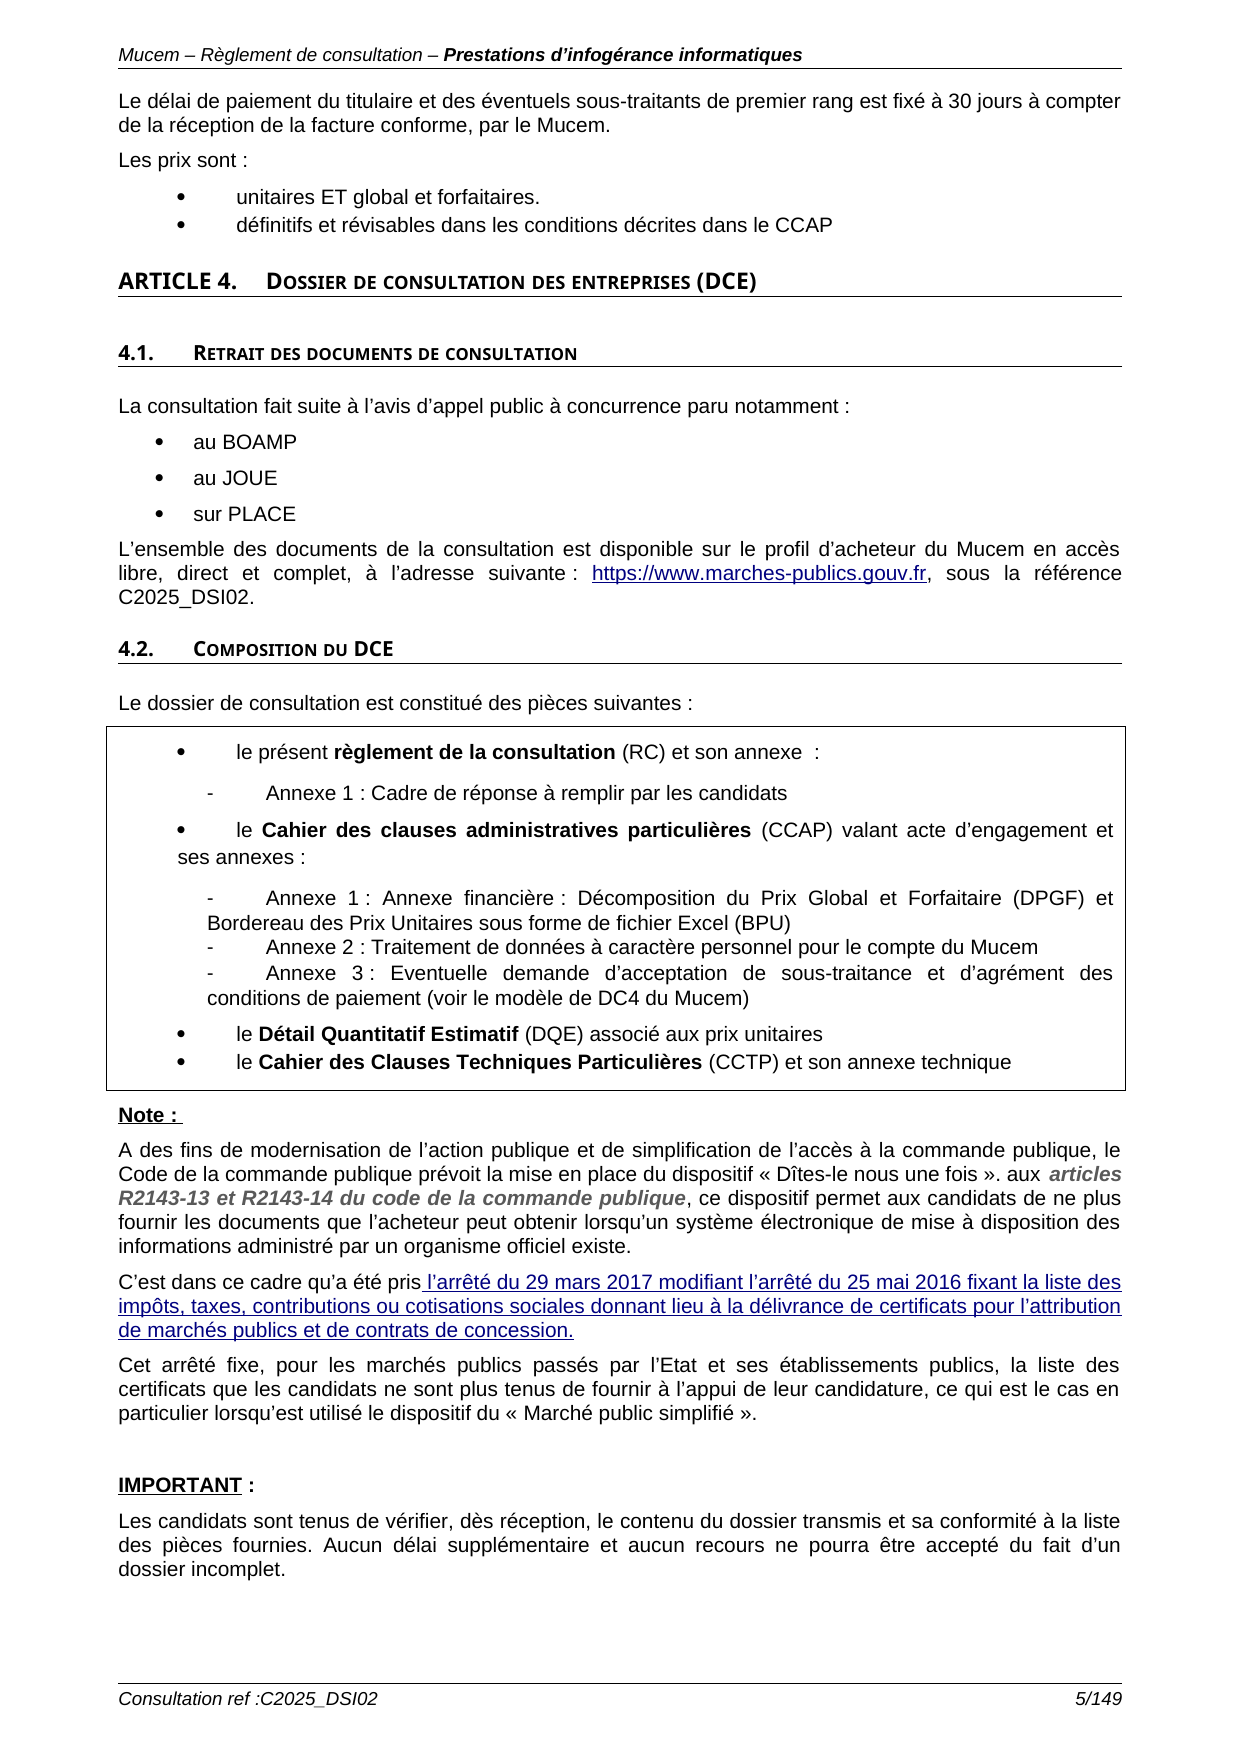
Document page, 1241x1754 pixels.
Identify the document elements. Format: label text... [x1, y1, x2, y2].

text C’est dans ce cadre qu’a été pris l’arrêté du 29 mars 2017 modifiant l’arrêté du 25 mai 2016 fixant la liste des impôts, taxes, contributions ou cotisations sociales donnant lieu à la délivrance de certificats pour l’attribution de marchés publics et de contrats de concession. [118, 1270, 1122, 1315]
text Cet arrêté fixe, pour les marchés publics passés par l’Etat et ses établissements publics, la liste des certificats que les candidats ne sont plus tenus de fournir à l’appui de leur candidature, ce qui est le cas en particulier lorsqu’est utilisé le dispositif du « Marché public simplifié ». [118, 1353, 1122, 1425]
text Note : [118, 1102, 1122, 1126]
list définitifs et révisables dans les conditions décrites dans le CCAP [177, 212, 1122, 236]
text L’ensemble des documents de la consultation est disponible sur le profil d’acheteur du Mucem en accès libre, direct et complet, à l’adresse suivante : https://www.marches-publics.gouv.fr, sous la référence C2025_DSI02. [118, 537, 1122, 609]
text La consultation fait suite à l’avis d’appel public à concurrence paru notamment : [118, 394, 1122, 418]
text Les prix sont : [118, 148, 1122, 172]
text Le dossier de consultation est constitué des pièces suivantes : [118, 690, 1122, 714]
text A des fins de modernisation de l’action publique et de simplification de l’accès à la commande publique, le Code de la commande publique prévoit la mise en place du dispositif « Dîtes-le nous une fois ». aux articles R2143-13 et R2143-14 du code de la commande publique, ce dispositif permet aux candidats de ne plus fournir les documents que l’acheteur peut obtenir lorsqu’un système électronique de mise à disposition des informations administré par un organisme officiel existe. [118, 1138, 1122, 1258]
list au BOAMP [156, 430, 1122, 454]
table_header le présent règlement de la consultation (RC) et son annexe : Annexe 1 : Cadre de réponse à remplir par les candidats le Cahier des clauses administratives particulières (CCAP) valant acte d’engagement et ses annexes : Annexe 1 : Annexe financière : Décomposition du Prix Global et Forfaitaire (DPGF) et Bordereau des Prix Unitaires sous forme de fichier Excel (BPU) Annexe 2 : Traitement de données à caractère personnel pour le compte du Mucem Annexe 3 : Eventuelle demande d’acceptation de sous-traitance et d’agrément des conditions de paiement (voir le modèle de DC4 du Mucem) le Détail Quantitatif Estimatif (DQE) associé aux prix unitaires le Cahier des Clauses Techniques Particulières (CCTP) et son annexe technique [107, 727, 1125, 1089]
subtitle Composition du DCE [118, 634, 1122, 663]
text Les candidats sont tenus de vérifier, dès réception, le contenu du dossier transmis et sa conformité à la liste des pièces fournies. Aucun délai supplémentaire et aucun recours ne pourra être accepté du fait d’un dossier incomplet. [118, 1508, 1122, 1580]
subtitle Dossier de consultation des entreprises (DCE) [118, 265, 1122, 296]
list sur PLACE [156, 501, 1122, 526]
subtitle Retrait des documents de consultation [118, 338, 1122, 366]
list au JOUE [156, 466, 1122, 490]
text C’est dans ce cadre qu’a été pris l’arrêté du 29 mars 2017 modifiant l’arrêté du 25 mai 2016 fixant la liste des impôts, taxes, contributions ou cotisations sociales donnant lieu à la délivrance de certificats pour l’attribution de marchés publics et de contrats de concession. [118, 1316, 1122, 1342]
text IMPORTANT : [118, 1473, 1122, 1497]
list unitaires ET global et forfaitaires. [177, 185, 1122, 209]
text Le délai de paiement du titulaire et des éventuels sous-traitants de premier rang est fixé à 30 jours à compter de la réception de la facture conforme, par le Mucem. [118, 89, 1122, 137]
